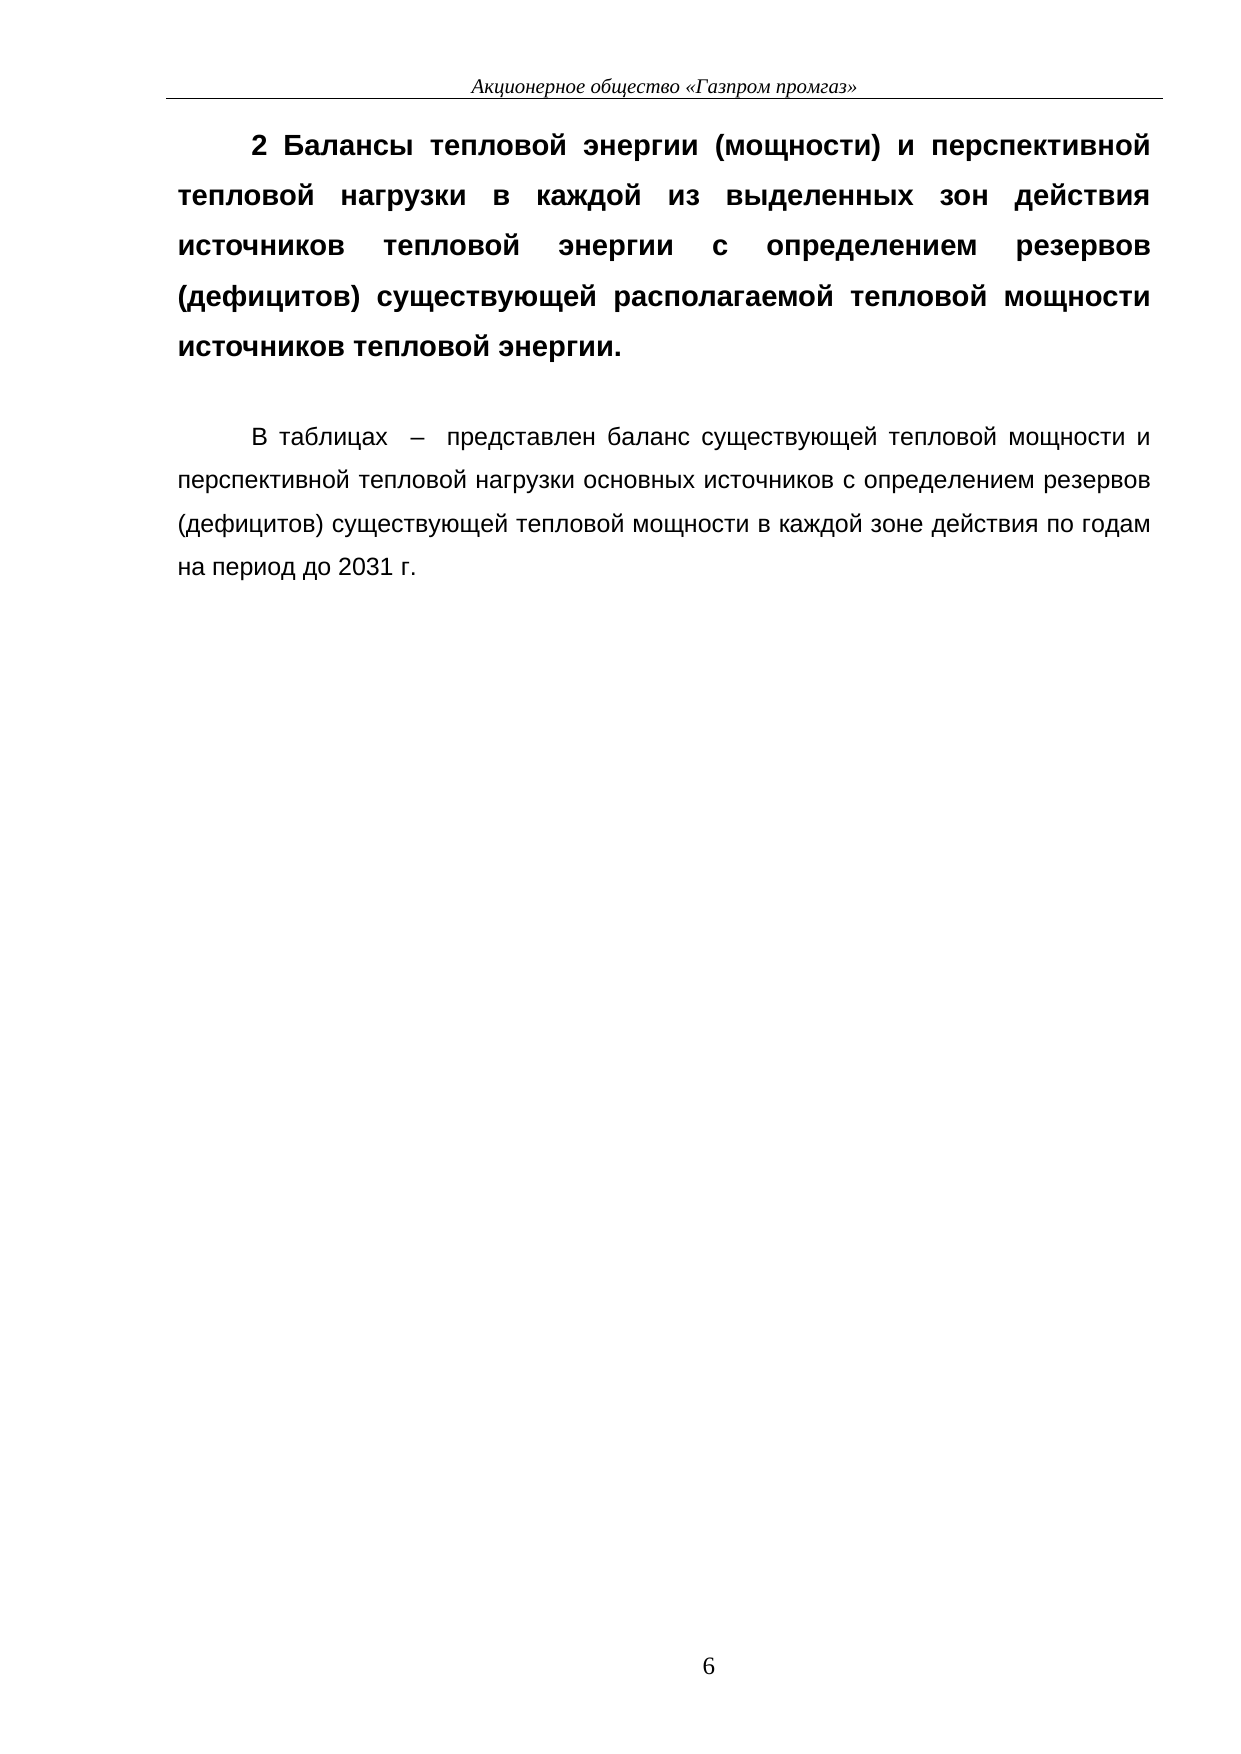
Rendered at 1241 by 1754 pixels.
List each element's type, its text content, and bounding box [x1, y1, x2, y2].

text В таблицах 1 – 4 представлен баланс существующей тепловой мощности и перспективной тепловой нагрузки основных источников с определением резервов (дефицитов) существующей тепловой мощности в каждой зоне действия по годам на период до 2031 г. [177, 422, 1152, 580]
subtitle 2 Балансы тепловой энергии (мощности) и перспективной тепловой нагрузки в каждой из выделенных зон действия источников тепловой энергии с определением резервов (дефицитов) существующей располагаемой тепловой мощности источников тепловой энергии. [177, 128, 1152, 362]
